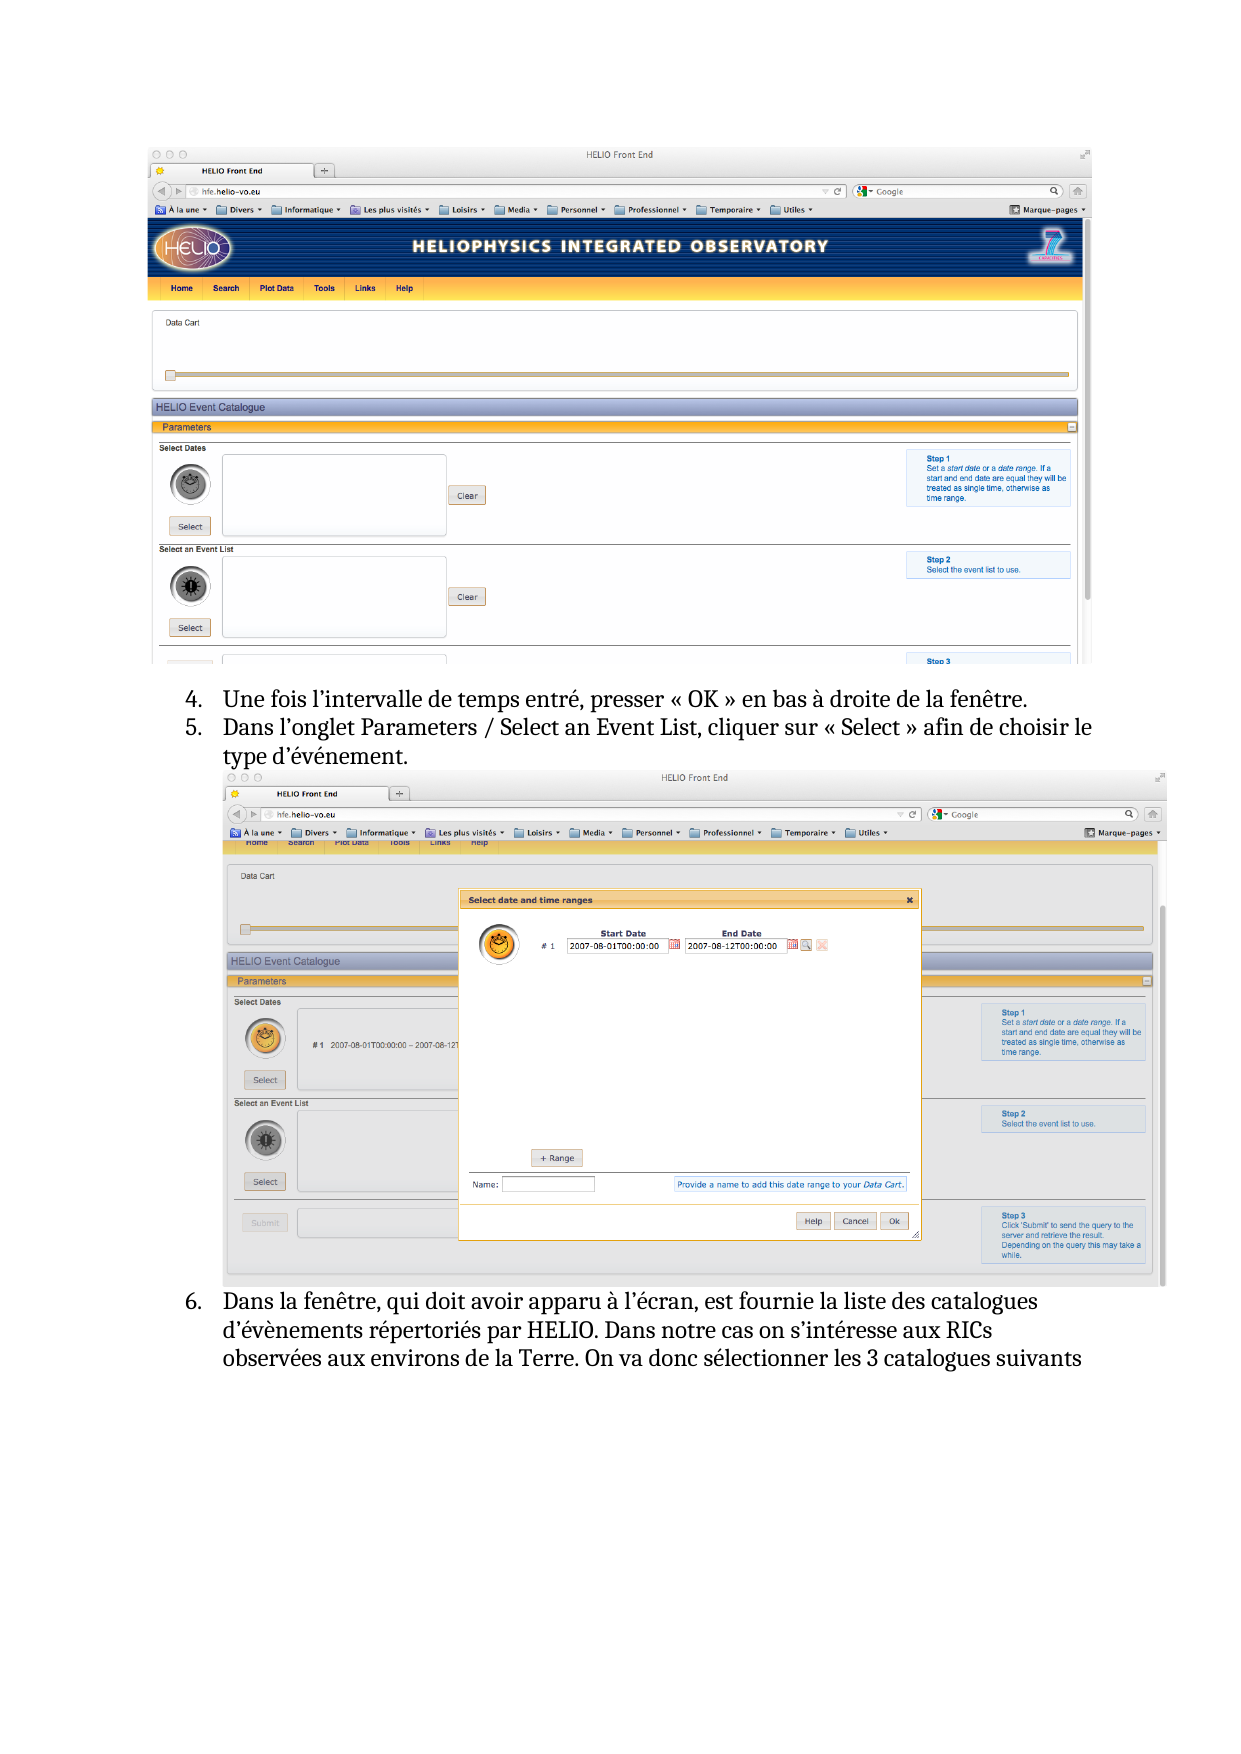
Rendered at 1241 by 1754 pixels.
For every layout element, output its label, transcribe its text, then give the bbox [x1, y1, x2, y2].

list Une fois l’intervalle de temps entré, presser « OK » en bas à droite de la fenêtre. [185, 684, 1093, 713]
picture [222, 770, 1167, 1287]
picture [147, 147, 1092, 664]
list Dans la fenêtre, qui doit avoir apparu à l’écran, est fournie la liste des catalogues d’évènements répertoriés par HELIO. Dans notre cas on s’intéresse aux RICs observées aux environs de la Terre. On va donc sélectionner les 3 catalogues suivants [185, 1287, 1093, 1373]
